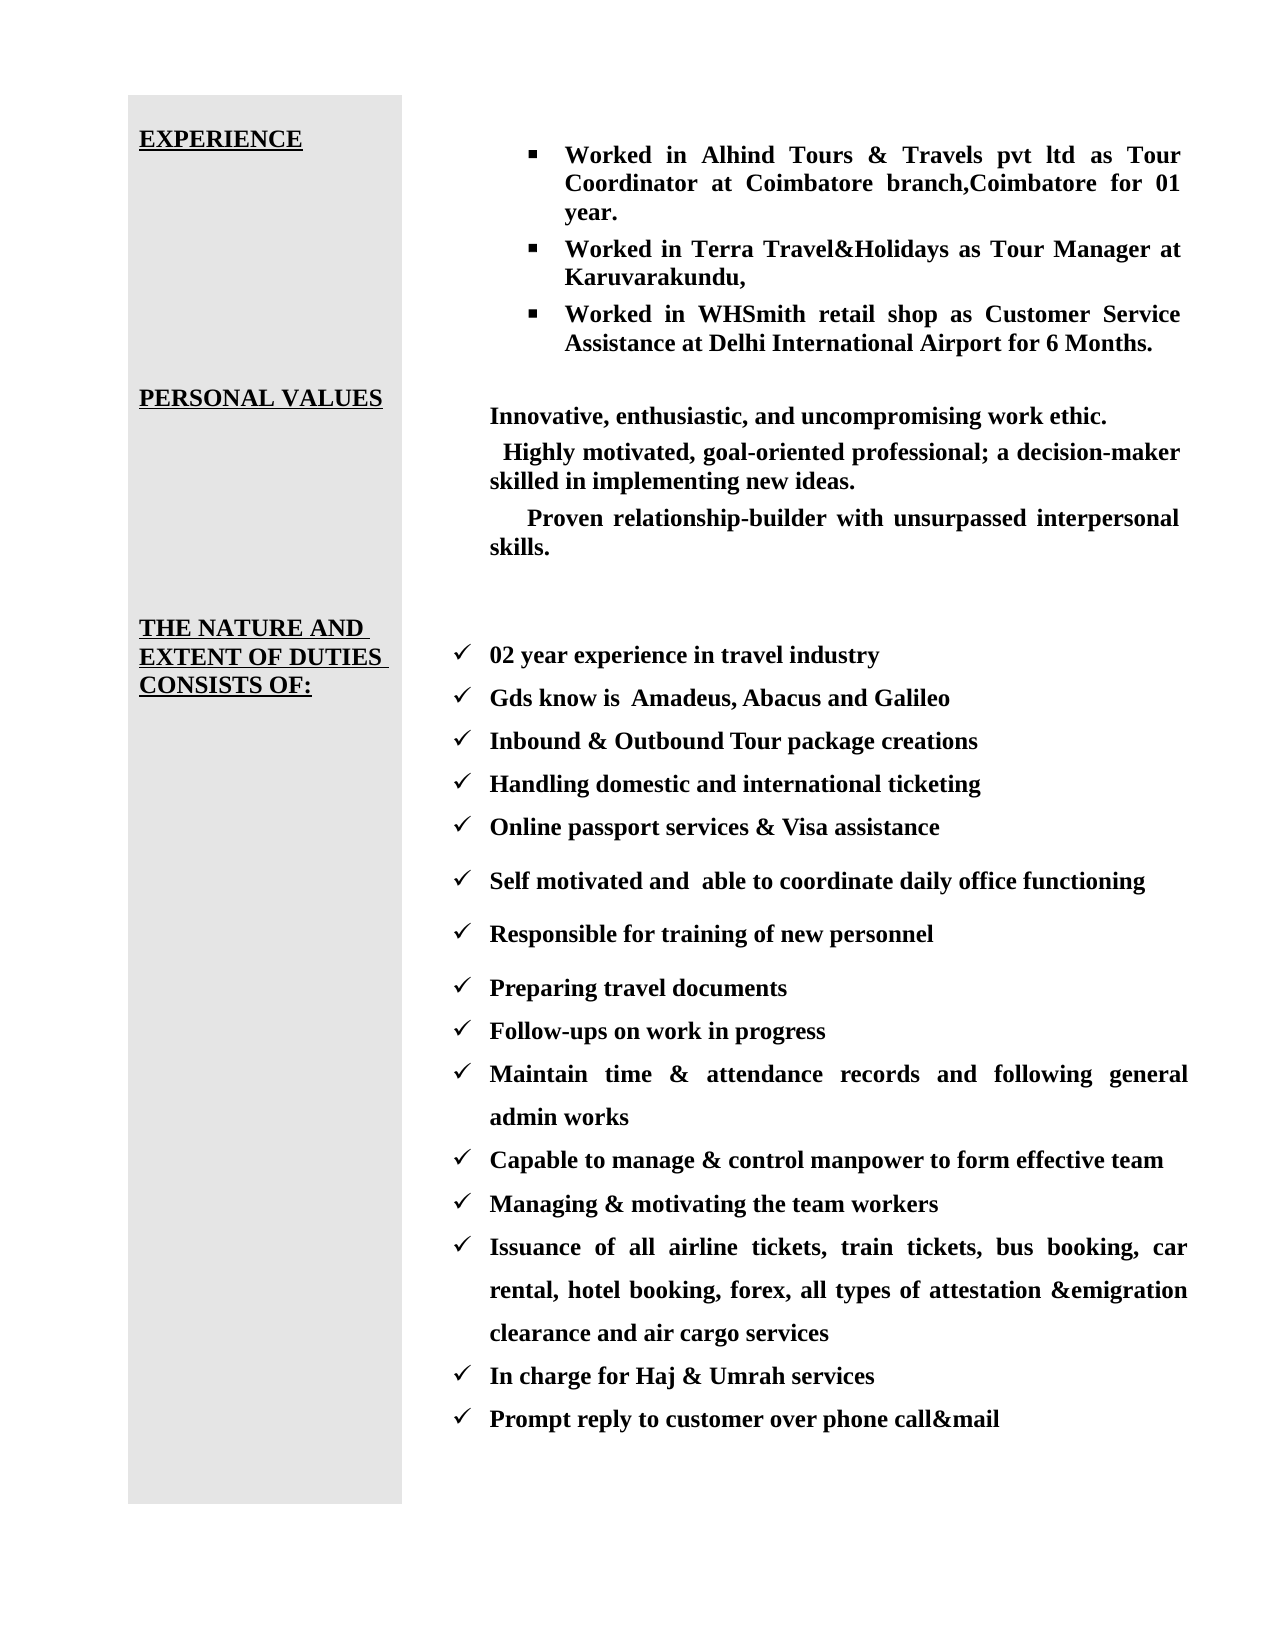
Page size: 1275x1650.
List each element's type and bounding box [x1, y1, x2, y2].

table_cell [128, 95, 402, 1504]
table_cell [404, 95, 1199, 1504]
